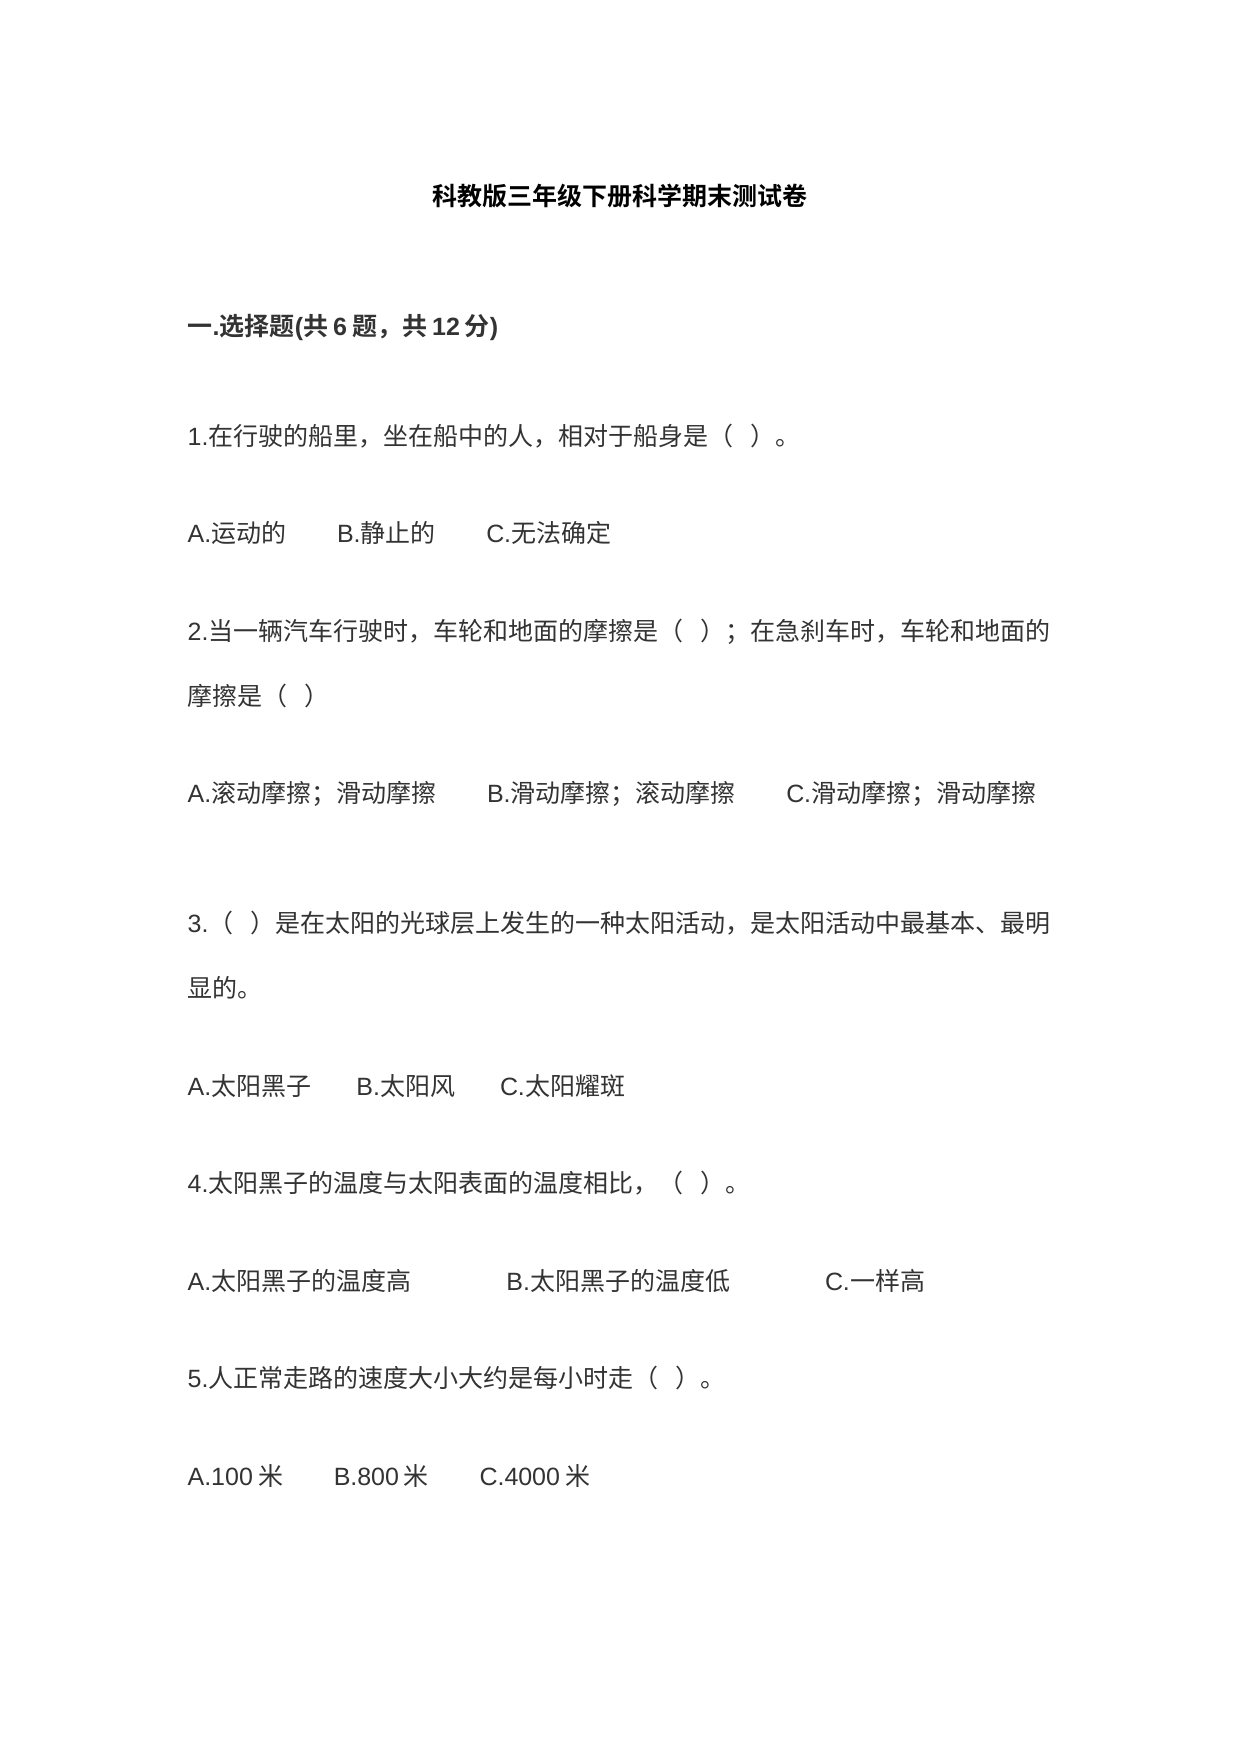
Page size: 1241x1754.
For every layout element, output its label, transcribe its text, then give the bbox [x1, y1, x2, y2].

text 一.选择题(共6题，共12分) [187, 292, 1053, 357]
text 科教版三年级下册科学期末测试卷 [187, 162, 1053, 227]
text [187, 369, 1053, 1507]
